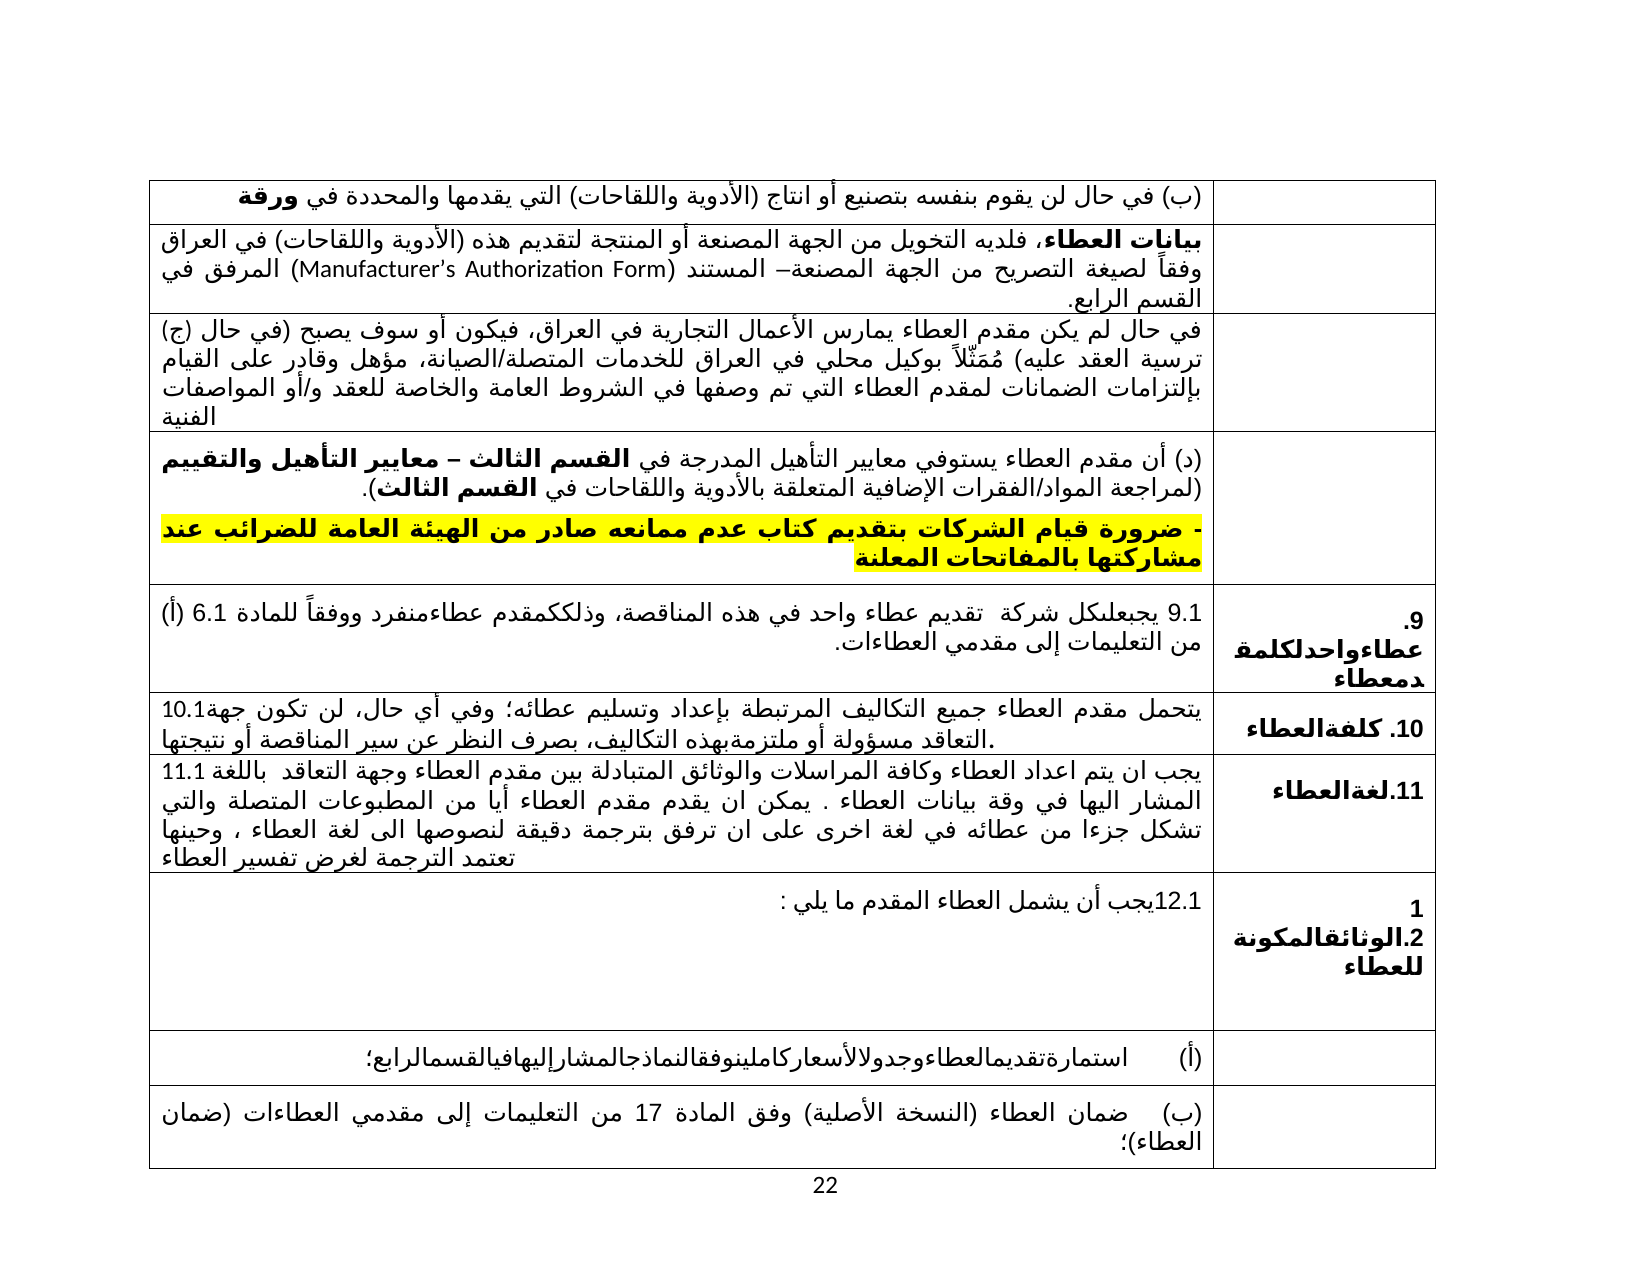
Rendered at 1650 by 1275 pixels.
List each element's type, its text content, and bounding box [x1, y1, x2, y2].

table_cell (د) أن مقدم العطاء يستوفي معايير التأهيل المدرجة في القسم الثالث – معايير التأهيل والتقييم (لمراجعة المواد/الفقرات الإضافية المتعلقة بالأدوية واللقاحات في القسم الثالث). - ضرورة قيام الشركات بتقديم كتاب عدم ممانعه صادر من الهيئة العامة للضرائب عند مشاركتها بالمفاتحات المعلنة [150, 432, 1213, 584]
table_cell 11.1 يجب ان يتم اعداد العطاء وكافة المراسلات والوثائق المتبادلة بين مقدم العطاء وجهة التعاقد باللغة المشار اليها في وقة بيانات العطاء . يمكن ان يقدم مقدم العطاء أيا من المطبوعات المتصلة والتي تشكل جزءا من عطائه في لغة اخرى على ان ترفق بترجمة دقيقة لنصوصها الى لغة العطاء ، وحينها تعتمد الترجمة لغرض تفسير العطاء [150, 755, 1213, 872]
table_cell 10.1يتحمل مقدم العطاء جميع التكاليف المرتبطة بإعداد وتسليم عطائه؛ وفي أي حال، لن تكون جهة التعاقد مسؤولة أو ملتزمةبهذه التكاليف، بصرف النظر عن سير المناقصة أو نتيجتها. [150, 693, 1213, 754]
table_cell [1214, 1086, 1435, 1168]
table_cell [1214, 432, 1435, 584]
table_cell 12.الوثائقالمكونةللعطاء [1214, 873, 1435, 1030]
table_cell [1214, 181, 1435, 224]
table_cell بيانات العطاء، فلديه التخويل من الجهة المصنعة أو المنتجة لتقديم هذه (الأدوية واللقاحات) في العراق وفقاً لصيغة التصريح من الجهة المصنعة– المستند (Manufacturer’s Authorization Form) المرفق في القسم الرابع. [150, 225, 1213, 313]
table_cell (ج) في حال لم يكن مقدم العطاء يمارس الأعمال التجارية في العراق، فيكون أو سوف يصبح (في حال ترسية العقد عليه) مُمَثّلاً بوكيل محلي في العراق للخدمات المتصلة/الصيانة، مؤهل وقادر على القيام بإلتزامات الضمانات لمقدم العطاء التي تم وصفها في الشروط العامة والخاصة للعقد و/أو المواصفات الفنية [150, 314, 1213, 431]
table_cell 10. كلفةالعطاء [1214, 693, 1435, 754]
table_cell 12.1يجب أن يشمل العطاء المقدم ما يلي : [150, 873, 1213, 1030]
table_cell [1214, 1031, 1435, 1084]
table_cell [1214, 225, 1435, 313]
table_cell 9.1 يجبعلىكل شركة تقديم عطاء واحد في هذه المناقصة، وذلككمقدم عطاءمنفرد ووفقاً للمادة 6.1 (أ) من التعليمات إلى مقدمي العطاءات. [150, 585, 1213, 692]
table_cell 9. عطاءواحدلكلمقدمعطاء [1214, 585, 1435, 692]
table_cell (أ) استمارةتقديمالعطاءوجدولالأسعاركاملينوفقالنماذجالمشارإليهافيالقسمالرابع؛ [150, 1031, 1213, 1084]
table_cell (ب) ضمان العطاء (النسخة الأصلية) وفق المادة 17 من التعليمات إلى مقدمي العطاءات (ضمان العطاء)؛ [150, 1086, 1213, 1168]
table_cell [1214, 314, 1435, 431]
table_cell 11.لغةالعطاء [1214, 755, 1435, 872]
table_cell (ب) في حال لن يقوم بنفسه بتصنيع أو انتاج (الأدوية واللقاحات) التي يقدمها والمحددة في ورقة [150, 181, 1213, 224]
